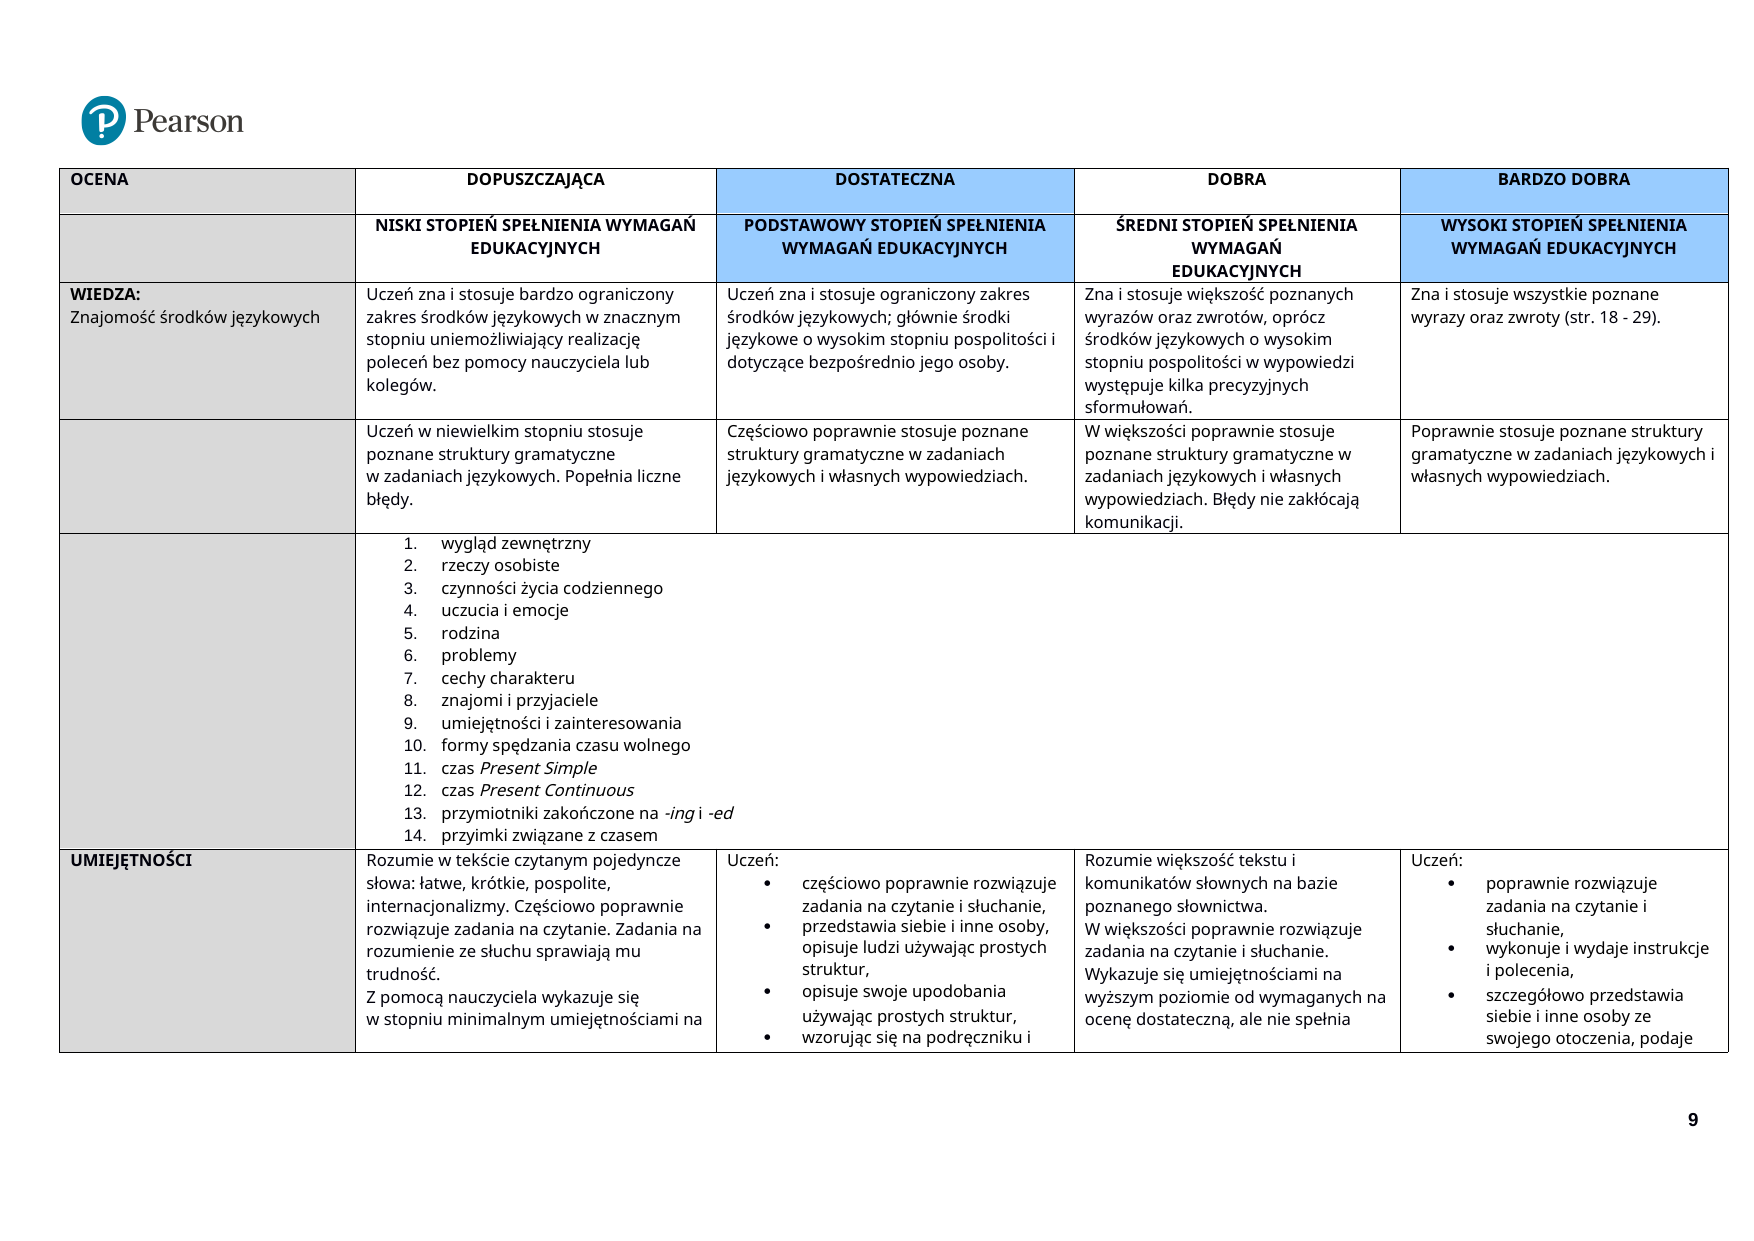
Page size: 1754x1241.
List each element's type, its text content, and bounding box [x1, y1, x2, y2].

table_cell DOSTATECZNA [717, 169, 1074, 213]
table_cell Zna i stosuje większość poznanych wyrazów oraz zwrotów, oprócz środków językowych o wysokim stopniu pospolitości w wypowiedzi występuje kilka precyzyjnych sformułowań. [1075, 283, 1400, 419]
table_cell WYSOKI STOPIEŃ SPEŁNIENIA WYMAGAŃ EDUKACYJNYCH [1401, 215, 1728, 282]
table_cell Częściowo poprawnie stosuje poznane struktury gramatyczne w zadaniach językowych i własnych wypowiedziach. [717, 420, 1074, 533]
table_cell Uczeń w niewielkim stopniu stosuje poznane struktury gramatyczne w zadaniach językowych. Popełnia liczne błędy. [356, 420, 716, 533]
table_cell Uczeń zna i stosuje bardzo ograniczony zakres środków językowych w znacznym stopniu uniemożliwiający realizację poleceń bez pomocy nauczyciela lub kolegów. [356, 283, 716, 419]
table_cell W większości poprawnie stosuje poznane struktury gramatyczne w zadaniach językowych i własnych wypowiedziach. Błędy nie zakłócają komunikacji. [1075, 420, 1400, 533]
table_cell [60, 534, 355, 848]
table_cell Poprawnie stosuje poznane struktury gramatyczne w zadaniach językowych i własnych wypowiedziach. [1401, 420, 1728, 533]
table_cell DOBRA [1075, 169, 1400, 213]
picture [59, 73, 266, 168]
table_cell Uczeń zna i stosuje ograniczony zakres środków językowych; głównie środki językowe o wysokim stopniu pospolitości i dotyczące bezpośrednio jego osoby. [717, 283, 1074, 419]
table_cell [60, 420, 355, 533]
table_cell wygląd zewnętrzny rzeczy osobiste czynności życia codziennego uczucia i emocje rodzina problemy cechy charakteru znajomi i przyjaciele umiejętności i zainteresowania formy spędzania czasu wolnego czas Present Simple czas Present Continuous przymiotniki zakończone na -ing i -ed przyimki związane z czasem [356, 534, 1728, 848]
table_cell UMIEJĘTNOŚCI [60, 850, 355, 1052]
table_cell ŚREDNI STOPIEŃ SPEŁNIENIA WYMAGAŃ EDUKACYJNYCH [1075, 215, 1400, 282]
table_cell BARDZO DOBRA [1401, 169, 1728, 213]
table_cell PODSTAWOWY STOPIEŃ SPEŁNIENIA WYMAGAŃ EDUKACYJNYCH [717, 215, 1074, 282]
table_cell OCENA [60, 169, 355, 213]
table_cell [60, 215, 355, 282]
table_cell NISKI STOPIEŃ SPEŁNIENIA WYMAGAŃ EDUKACYJNYCH [356, 215, 716, 282]
table_cell Zna i stosuje wszystkie poznane wyrazy oraz zwroty (str. 18 - 29). [1401, 283, 1728, 419]
table_cell WIEDZA: Znajomość środków językowych [60, 283, 355, 419]
table_cell DOPUSZCZAJĄCA [356, 169, 716, 213]
